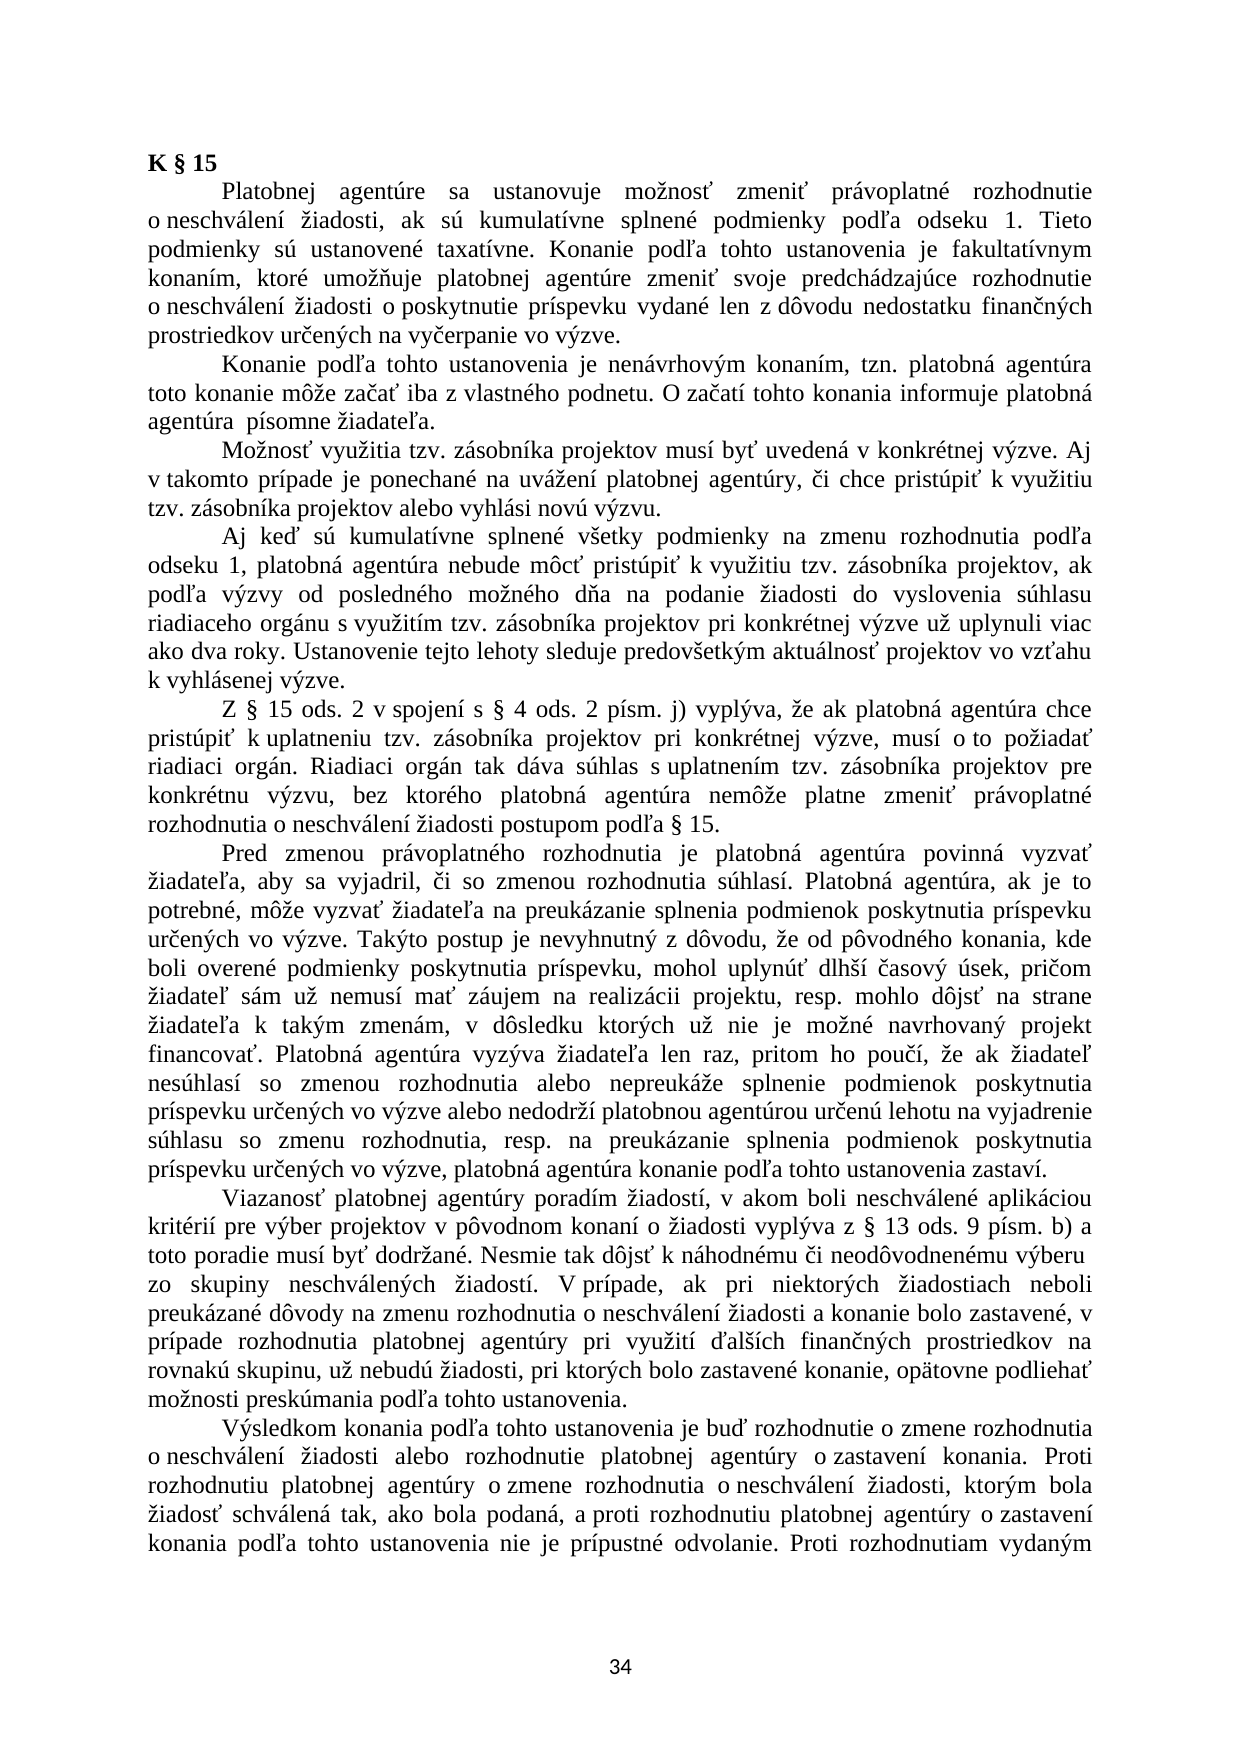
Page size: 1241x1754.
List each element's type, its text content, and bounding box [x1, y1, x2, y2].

text Aj keď sú kumulatívne splnené všetky podmienky na zmenu rozhodnutia podľa odseku 1, platobná agentúra nebude môcť pristúpiť k využitiu tzv. zásobníka projektov, ak podľa výzvy od posledného možného dňa na podanie žiadosti do vyslovenia súhlasu riadiaceho orgánu s využitím tzv. zásobníka projektov pri konkrétnej výzve už uplynuli viac ako dva roky. Ustanovenie tejto lehoty sleduje predovšetkým aktuálnosť projektov vo vzťahu k vyhlásenej výzve. [148, 521, 1093, 694]
text Konanie podľa tohto ustanovenia je nenávrhovým konaním, tzn. platobná agentúra toto konanie môže začať iba z vlastného podnetu. O začatí tohto konania informuje platobná agentúra písomne žiadateľa. [148, 349, 1093, 435]
text Platobnej agentúre sa ustanovuje možnosť zmeniť právoplatné rozhodnutie o neschválení žiadosti, ak sú kumulatívne splnené podmienky podľa odseku 1. Tieto podmienky sú ustanovené taxatívne. Konanie podľa tohto ustanovenia je fakultatívnym konaním, ktoré umožňuje platobnej agentúre zmeniť svoje predchádzajúce rozhodnutie o neschválení žiadosti o poskytnutie príspevku vydané len z dôvodu nedostatku finančných prostriedkov určených na vyčerpanie vo výzve. [148, 176, 1093, 349]
text Z § 15 ods. 2 v spojení s § 4 ods. 2 písm. j) vyplýva, že ak platobná agentúra chce pristúpiť k uplatneniu tzv. zásobníka projektov pri konkrétnej výzve, musí o to požiadať riadiaci orgán. Riadiaci orgán tak dáva súhlas s uplatnením tzv. zásobníka projektov pre konkrétnu výzvu, bez ktorého platobná agentúra nemôže platne zmeniť právoplatné rozhodnutia o neschválení žiadosti postupom podľa § 15. [148, 694, 1093, 838]
text Možnosť využitia tzv. zásobníka projektov musí byť uvedená v konkrétnej výzve. Aj v takomto prípade je ponechané na uvážení platobnej agentúry, či chce pristúpiť k využitiu tzv. zásobníka projektov alebo vyhlási novú výzvu. [148, 435, 1093, 521]
text Viazanosť platobnej agentúry poradím žiadostí, v akom boli neschválené aplikáciou kritérií pre výber projektov v pôvodnom konaní o žiadosti vyplýva z § 13 ods. 9 písm. b) a toto poradie musí byť dodržané. Nesmie tak dôjsť k náhodnému či neodôvodnenému výberu zo skupiny neschválených žiadostí. V prípade, ak pri niektorých žiadostiach neboli preukázané dôvody na zmenu rozhodnutia o neschválení žiadosti a konanie bolo zastavené, v prípade rozhodnutia platobnej agentúry pri využití ďalších finančných prostriedkov na rovnakú skupinu, už nebudú žiadosti, pri ktorých bolo zastavené konanie, opätovne podliehať možnosti preskúmania podľa tohto ustanovenia. [148, 1183, 1093, 1413]
text Pred zmenou právoplatného rozhodnutia je platobná agentúra povinná vyzvať žiadateľa, aby sa vyjadril, či so zmenou rozhodnutia súhlasí. Platobná agentúra, ak je to potrebné, môže vyzvať žiadateľa na preukázanie splnenia podmienok poskytnutia príspevku určených vo výzve. Takýto postup je nevyhnutný z dôvodu, že od pôvodného konania, kde boli overené podmienky poskytnutia príspevku, mohol uplynúť dlhší časový úsek, pričom žiadateľ sám už nemusí mať záujem na realizácii projektu, resp. mohlo dôjsť na strane žiadateľa k takým zmenám, v dôsledku ktorých už nie je možné navrhovaný projekt financovať. Platobná agentúra vyzýva žiadateľa len raz, pritom ho poučí, že ak žiadateľ nesúhlasí so zmenou rozhodnutia alebo nepreukáže splnenie podmienok poskytnutia príspevku určených vo výzve alebo nedodrží platobnou agentúrou určenú lehotu na vyjadrenie súhlasu so zmenu rozhodnutia, resp. na preukázanie splnenia podmienok poskytnutia príspevku určených vo výzve, platobná agentúra konanie podľa tohto ustanovenia zastaví. [148, 838, 1093, 1183]
text K § 15 [148, 148, 1093, 176]
